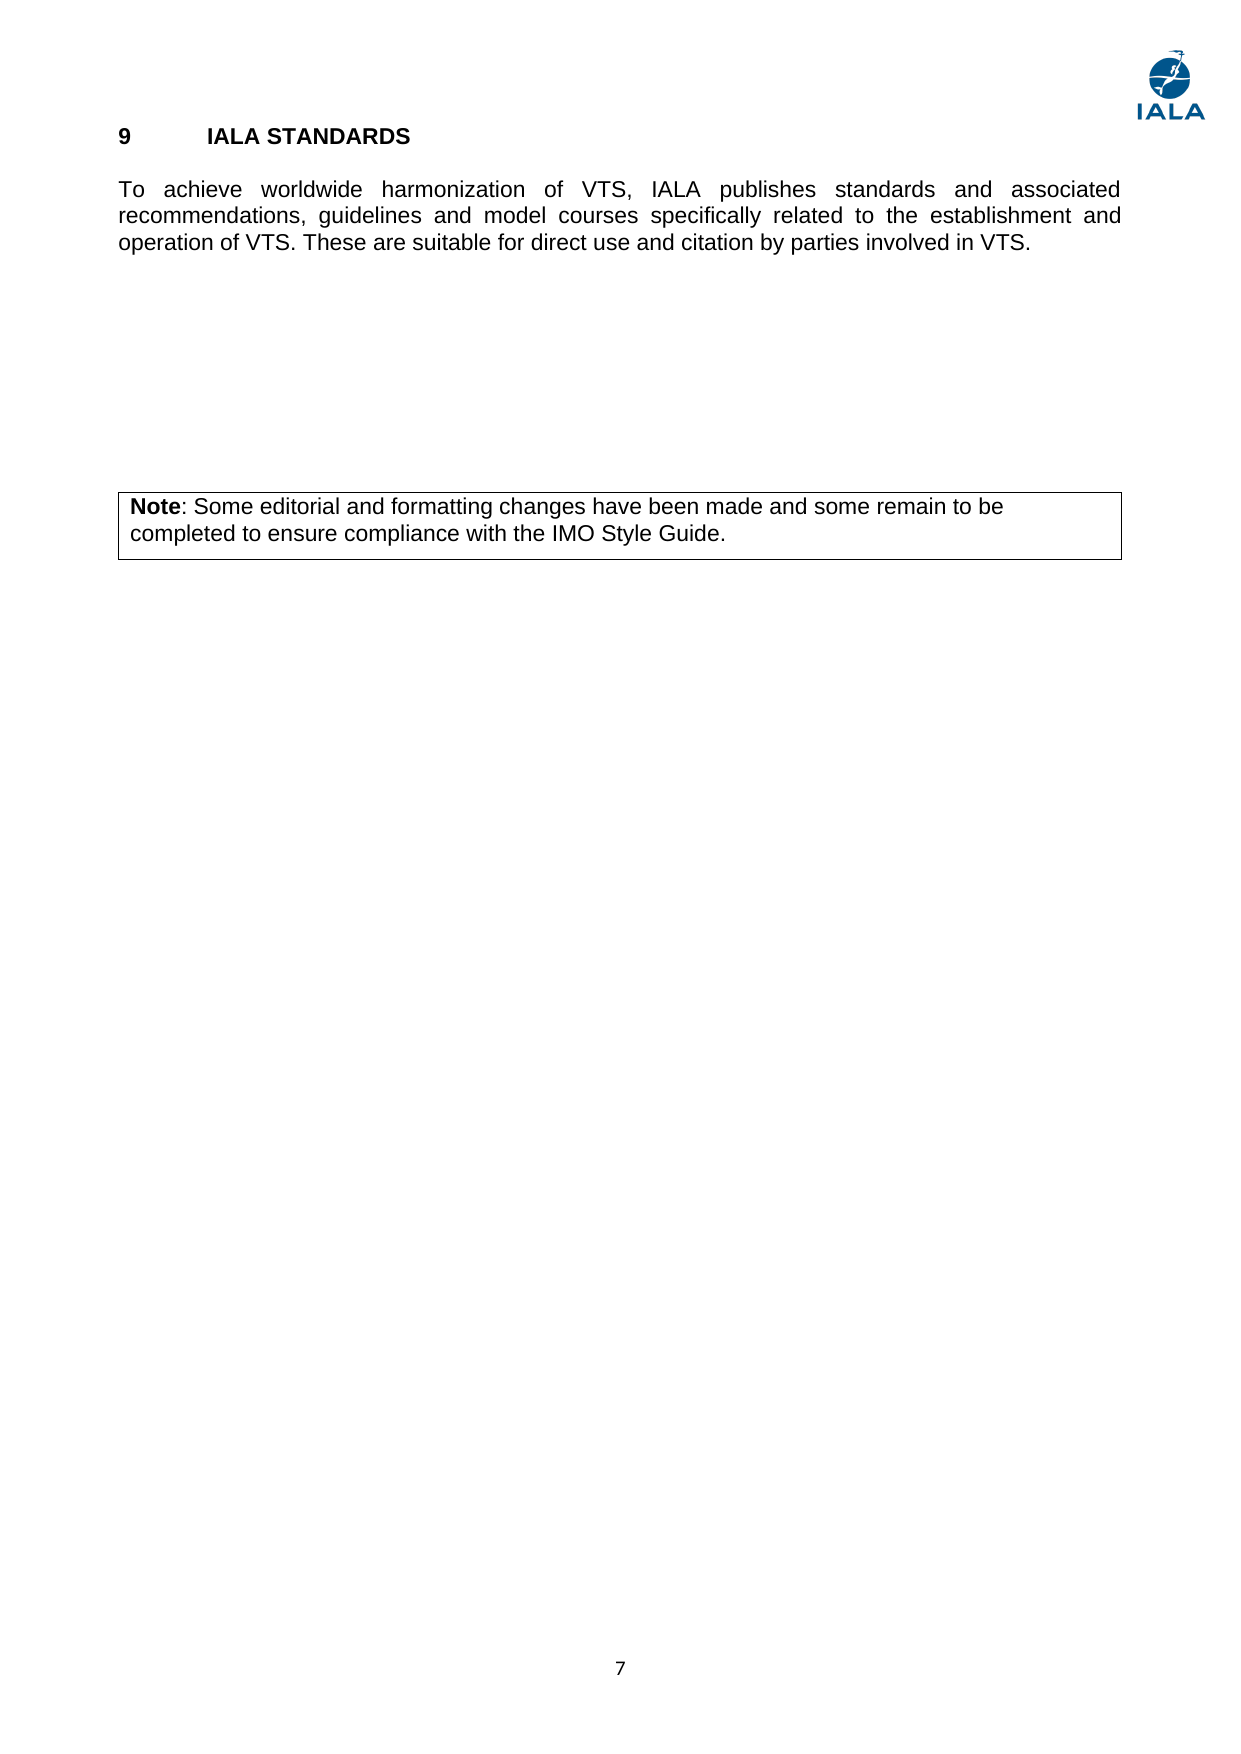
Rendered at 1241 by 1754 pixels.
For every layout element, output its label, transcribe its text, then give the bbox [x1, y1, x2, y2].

text 9 IALA STANDARDS [118, 123, 1122, 149]
picture [1122, 42, 1217, 135]
text To achieve worldwide harmonization of VTS, IALA publishes standards and associated recommendations, guidelines and model courses specifically related to the establishment and operation of VTS. These are suitable for direct use and citation by parties involved in VTS. [118, 176, 1122, 255]
table_header Note: Some editorial and formatting changes have been made and some remain to be completed to ensure compliance with the IMO Style Guide. [119, 493, 1121, 558]
